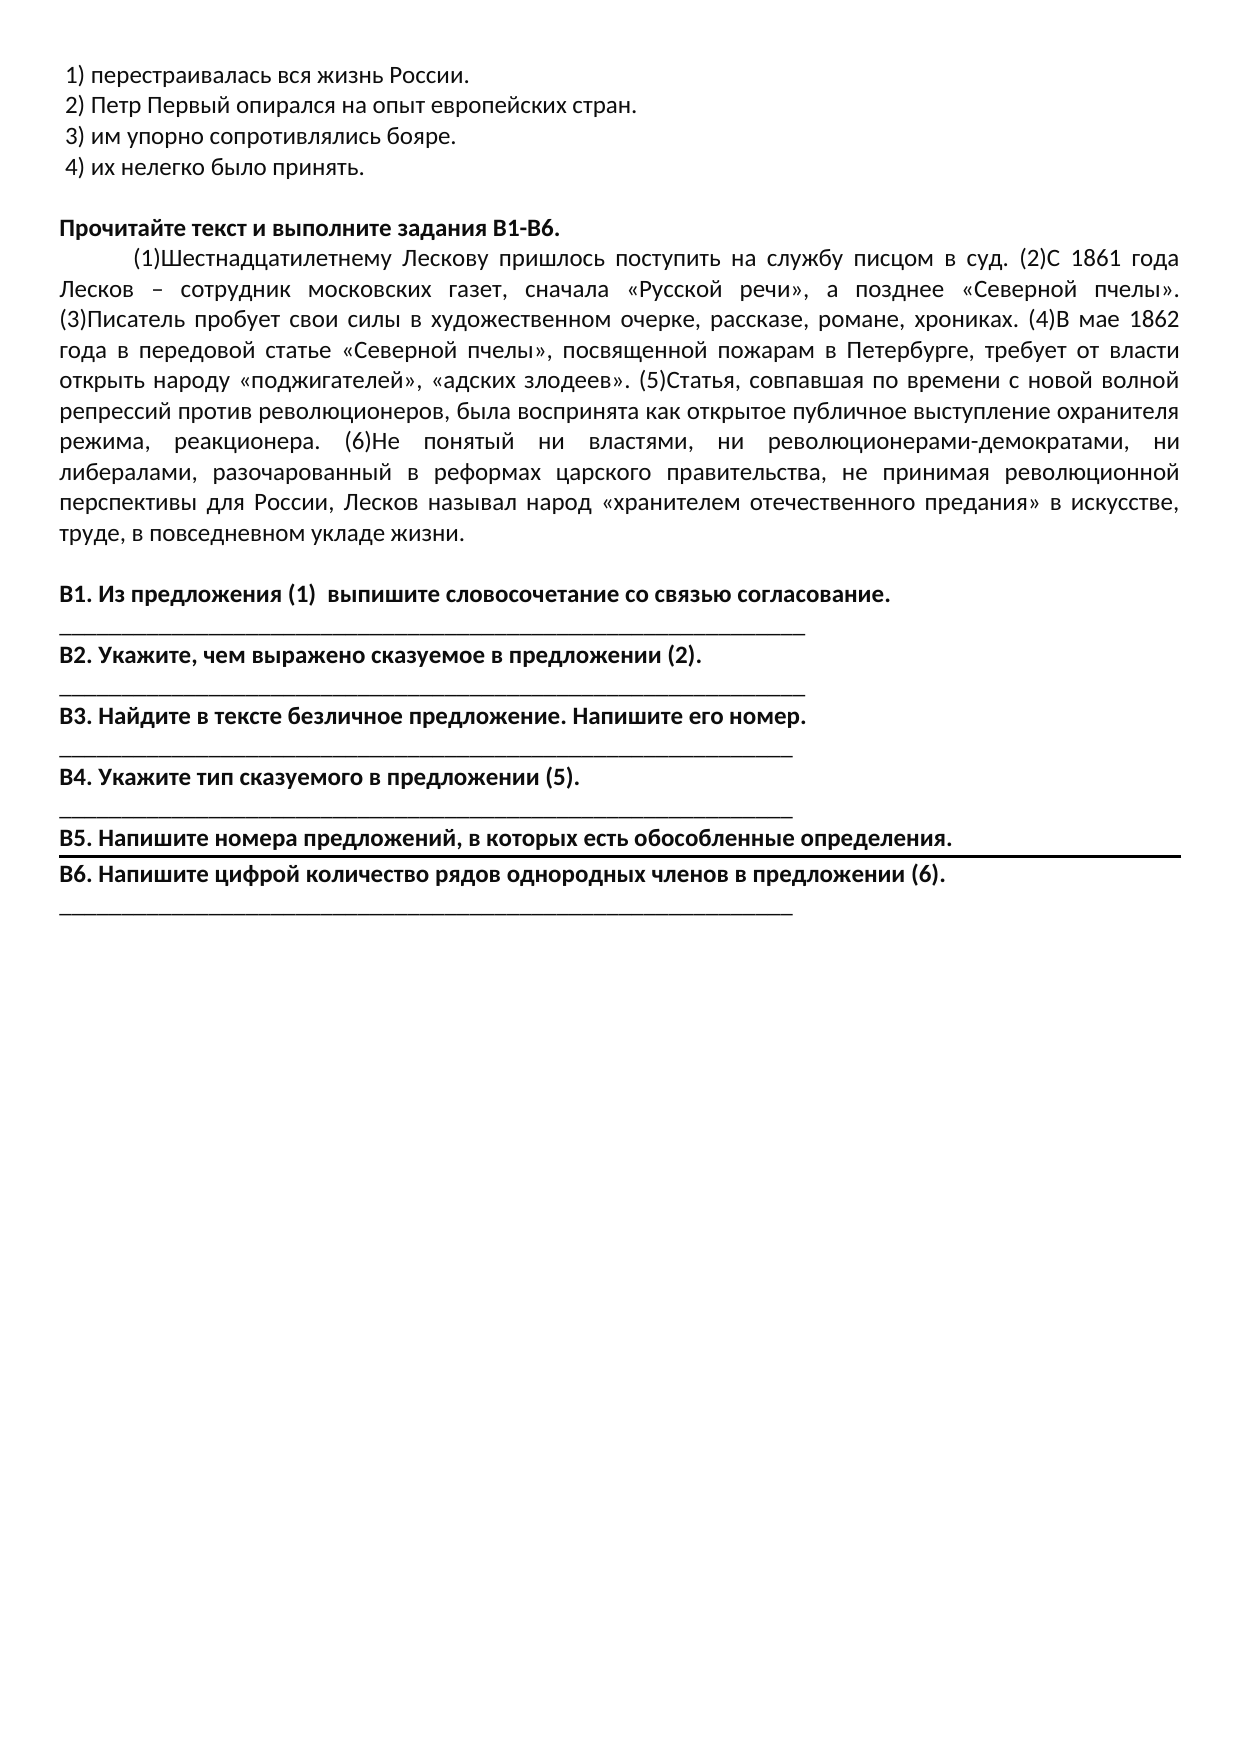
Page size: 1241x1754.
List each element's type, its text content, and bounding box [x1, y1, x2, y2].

text ___________________________________________________________ [59, 792, 1181, 822]
text В2. Укажите, чем выражено сказуемое в предложении (2). [59, 639, 1181, 669]
text В4. Укажите тип сказуемого в предложении (5). [59, 761, 1181, 792]
text ⁮ 2) Петр Первый опирался на опыт европейских стран. [59, 89, 1181, 120]
text В6. Напишите цифрой количество рядов однородных членов в предложении (6). [59, 858, 1181, 888]
text (1)Шестнадцатилетнему Лескову пришлось поступить на службу писцом в суд. (2)С 1861 года Лесков – сотрудник московских газет, сначала «Русской речи», а позднее «Северной пчелы». (3)Писатель пробует свои силы в художественном очерке, рассказе, романе, хрониках. (4)В мае 1862 года в передовой статье «Северной пчелы», посвященной пожарам в Петербурге, требует от власти открыть народу «поджигателей», «адских злодеев». (5)Статья, совпавшая по времени с новой волной репрессий против революционеров, была воспринята как открытое публичное выступление охранителя режима, реакционера. (6)Не понятый ни властями, ни революционерами-демократами, ни либералами, разочарованный в реформах царского правительства, не принимая революционной перспективы для России, Лесков называл народ «хранителем отечественного предания» в искусстве, труде, в повседневном укладе жизни. [59, 242, 1181, 547]
text ___________________________________________________________ [59, 888, 1181, 919]
text Прочитайте текст и выполните задания В1-В6. [59, 212, 1181, 242]
text ____________________________________________________________ [59, 608, 1181, 639]
text В5. Напишите номера предложений, в которых есть обособленные определения. [59, 822, 1181, 855]
text В3. Найдите в тексте безличное предложение. Напишите его номер. [59, 700, 1181, 731]
text ⁮ 1) перестраивалась вся жизнь России. [59, 59, 1181, 89]
text ____________________________________________________________ [59, 669, 1181, 700]
text ⁮ 3) им упорно сопротивлялись бояре. [59, 120, 1181, 151]
text В1. Из предложения (1) выпишите словосочетание со связью согласование. [59, 578, 1181, 608]
text ⁮ 4) их нелегко было принять. [59, 151, 1181, 181]
text ___________________________________________________________ [59, 731, 1181, 761]
